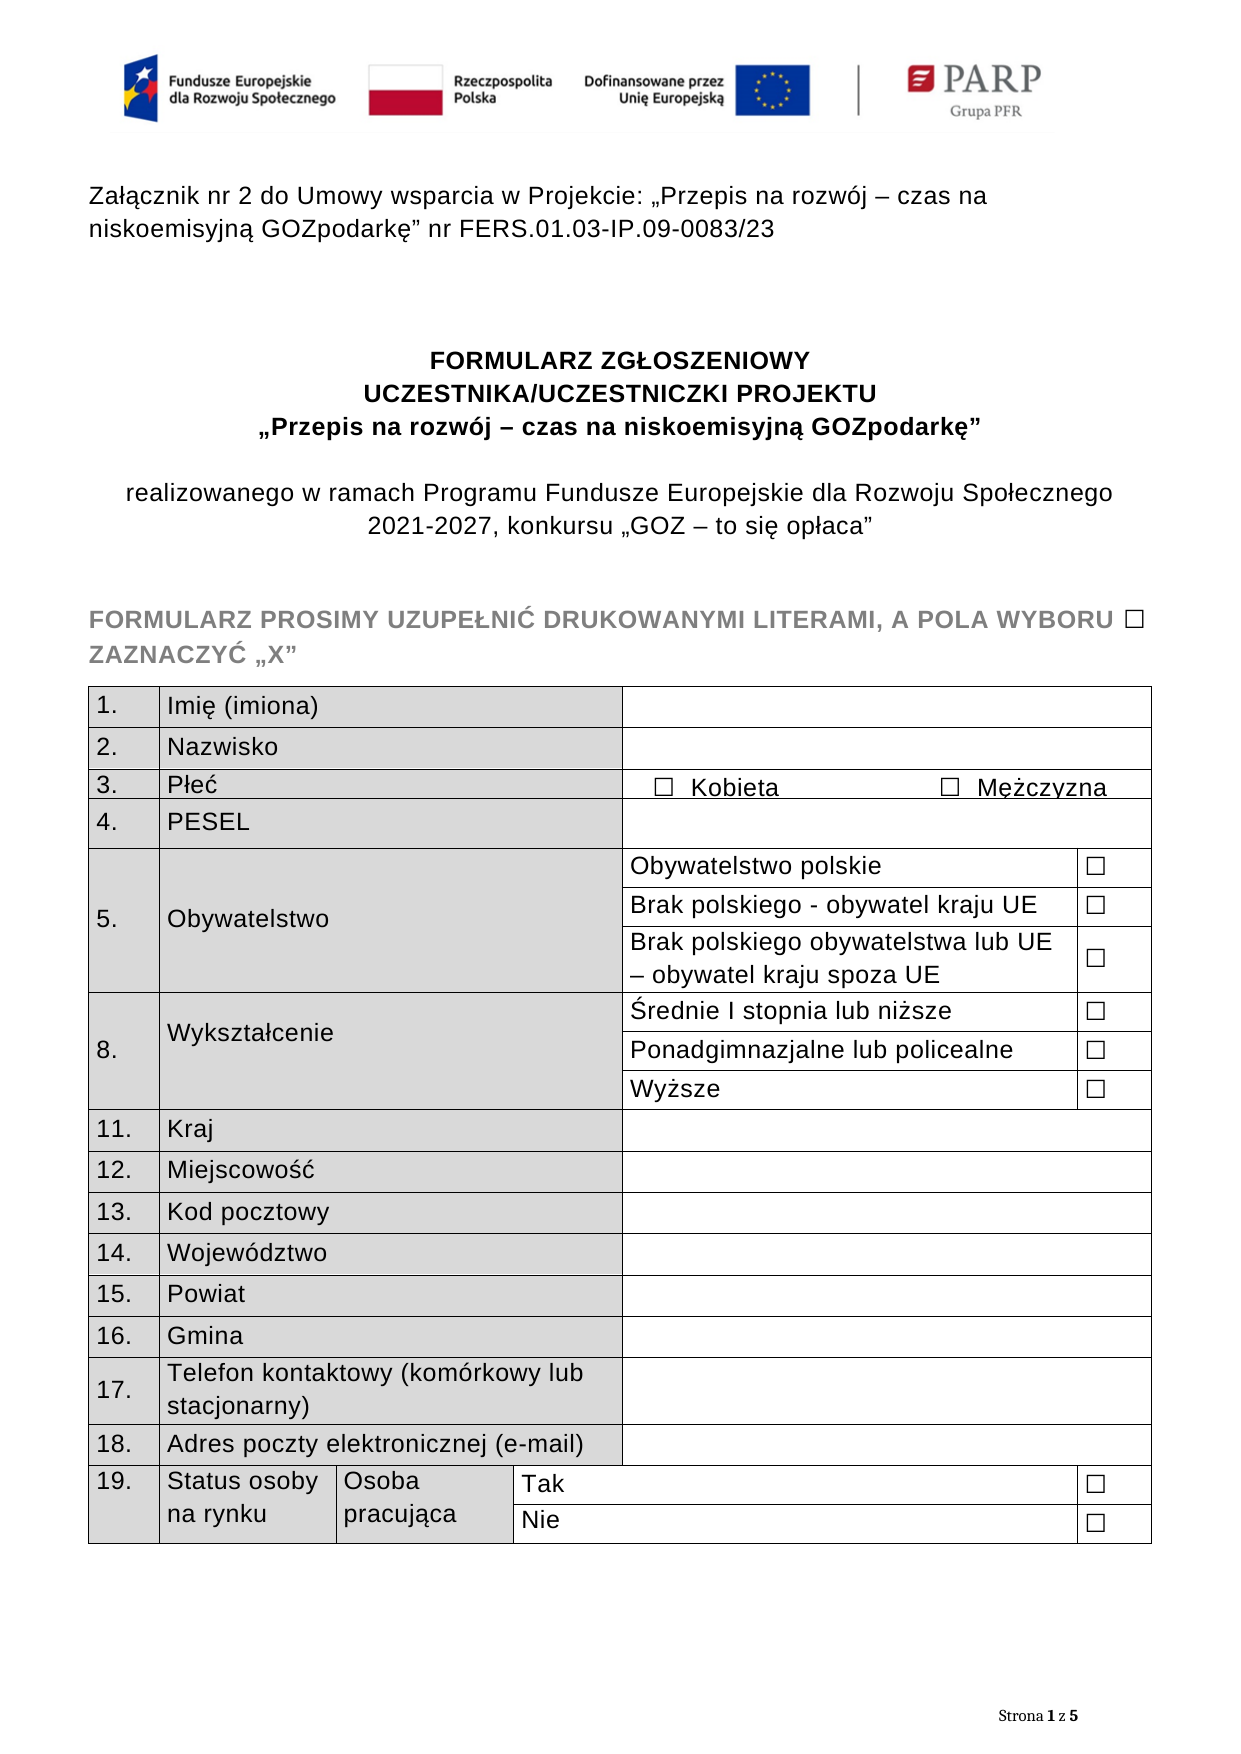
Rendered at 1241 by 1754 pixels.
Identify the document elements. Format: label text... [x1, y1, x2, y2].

table_cell [1078, 1032, 1151, 1070]
table_cell [1078, 993, 1151, 1031]
text „Przepis na rozwój – czas na niskoemisyjną GOZpodarkę” [89, 412, 1152, 441]
table_cell Wykształcenie [160, 993, 622, 1109]
table_cell [623, 799, 1151, 848]
table_cell [623, 1152, 1151, 1192]
table_cell [1078, 888, 1151, 926]
table_cell PESEL [160, 799, 622, 848]
table_cell [89, 770, 159, 798]
table_cell [623, 1317, 1151, 1357]
table_cell Wyższe [623, 1071, 1077, 1109]
table_header Imię (imiona) [160, 687, 622, 727]
table_cell Płeć [160, 770, 622, 798]
table_cell [623, 1110, 1151, 1151]
table_cell [89, 849, 159, 992]
table_cell Kobieta Mężczyzna [623, 770, 1151, 798]
table_cell [623, 728, 1151, 768]
table_cell Obywatelstwo [160, 849, 622, 992]
table_cell Kod pocztowy [160, 1193, 622, 1233]
table_cell [623, 1234, 1151, 1274]
table_cell Telefon kontaktowy (komórkowy lub stacjonarny) [160, 1358, 622, 1424]
table_cell Średnie I stopnia lub niższe [623, 993, 1077, 1031]
table_cell Tak [514, 1466, 1077, 1504]
table_cell [89, 799, 159, 848]
table_cell [1078, 1466, 1151, 1504]
table_cell Adres poczty elektronicznej (e-mail) [160, 1425, 622, 1465]
table_cell Brak polskiego - obywatel kraju UE [623, 888, 1077, 926]
text UCZESTNIKA/UCZESTNICZKI PROJEKTU [89, 379, 1152, 408]
table_cell [1078, 1505, 1151, 1543]
table_cell Nie [514, 1505, 1077, 1543]
table_cell [1078, 1071, 1151, 1109]
table_cell [623, 1276, 1151, 1316]
table_header [89, 687, 159, 727]
table_cell [623, 1193, 1151, 1233]
table_cell Powiat [160, 1276, 622, 1316]
table_cell [89, 1358, 159, 1424]
table_cell [623, 1425, 1151, 1465]
table_cell [89, 728, 159, 768]
table_cell Ponadgimnazjalne lub policealne [623, 1032, 1077, 1070]
text realizowanego w ramach Programu Fundusze Europejskie dla Rozwoju Społecznego 2021-2027, konkursu „GOZ – to się opłaca” [89, 478, 1152, 540]
table_cell [89, 1193, 159, 1233]
text FORMULARZ PROSIMY UZUPEŁNIĆ DRUKOWANYMI LITERAMI, A POLA WYBORU ZAZNACZYĆ „X” [89, 602, 1152, 669]
table_cell Status osoby na rynku pracy w chwili przystąpienia do projektu [160, 1466, 336, 1543]
table_header [623, 687, 1151, 727]
table_cell [89, 1152, 159, 1192]
table_cell Miejscowość [160, 1152, 622, 1192]
table_cell Województwo [160, 1234, 622, 1274]
table_cell Nazwisko [160, 728, 622, 768]
picture [109, 45, 1056, 134]
table_cell Obywatelstwo polskie [623, 849, 1077, 887]
table_cell [1078, 927, 1151, 992]
table_cell [89, 1317, 159, 1357]
table_cell [623, 1358, 1151, 1424]
table_cell [89, 1466, 159, 1543]
table_cell [89, 1425, 159, 1465]
table_cell [1078, 849, 1151, 887]
table_cell Kraj [160, 1110, 622, 1151]
table_cell [89, 1110, 159, 1151]
table_cell [89, 1276, 159, 1316]
table_cell Osoba pracująca [337, 1466, 513, 1543]
table_cell Brak polskiego obywatelstwa lub UE – obywatel kraju spoza UE [623, 927, 1077, 992]
table_cell [89, 993, 159, 1109]
text Załącznik nr 2 do Umowy wsparcia w Projekcie: „Przepis na rozwój – czas na niskoemisyjną GOZpodarkę” nr FERS.01.03-IP.09-0083/23 [89, 181, 1152, 242]
table_cell Gmina [160, 1317, 622, 1357]
table_cell [89, 1234, 159, 1274]
text FORMULARZ ZGŁOSZENIOWY [89, 346, 1152, 374]
